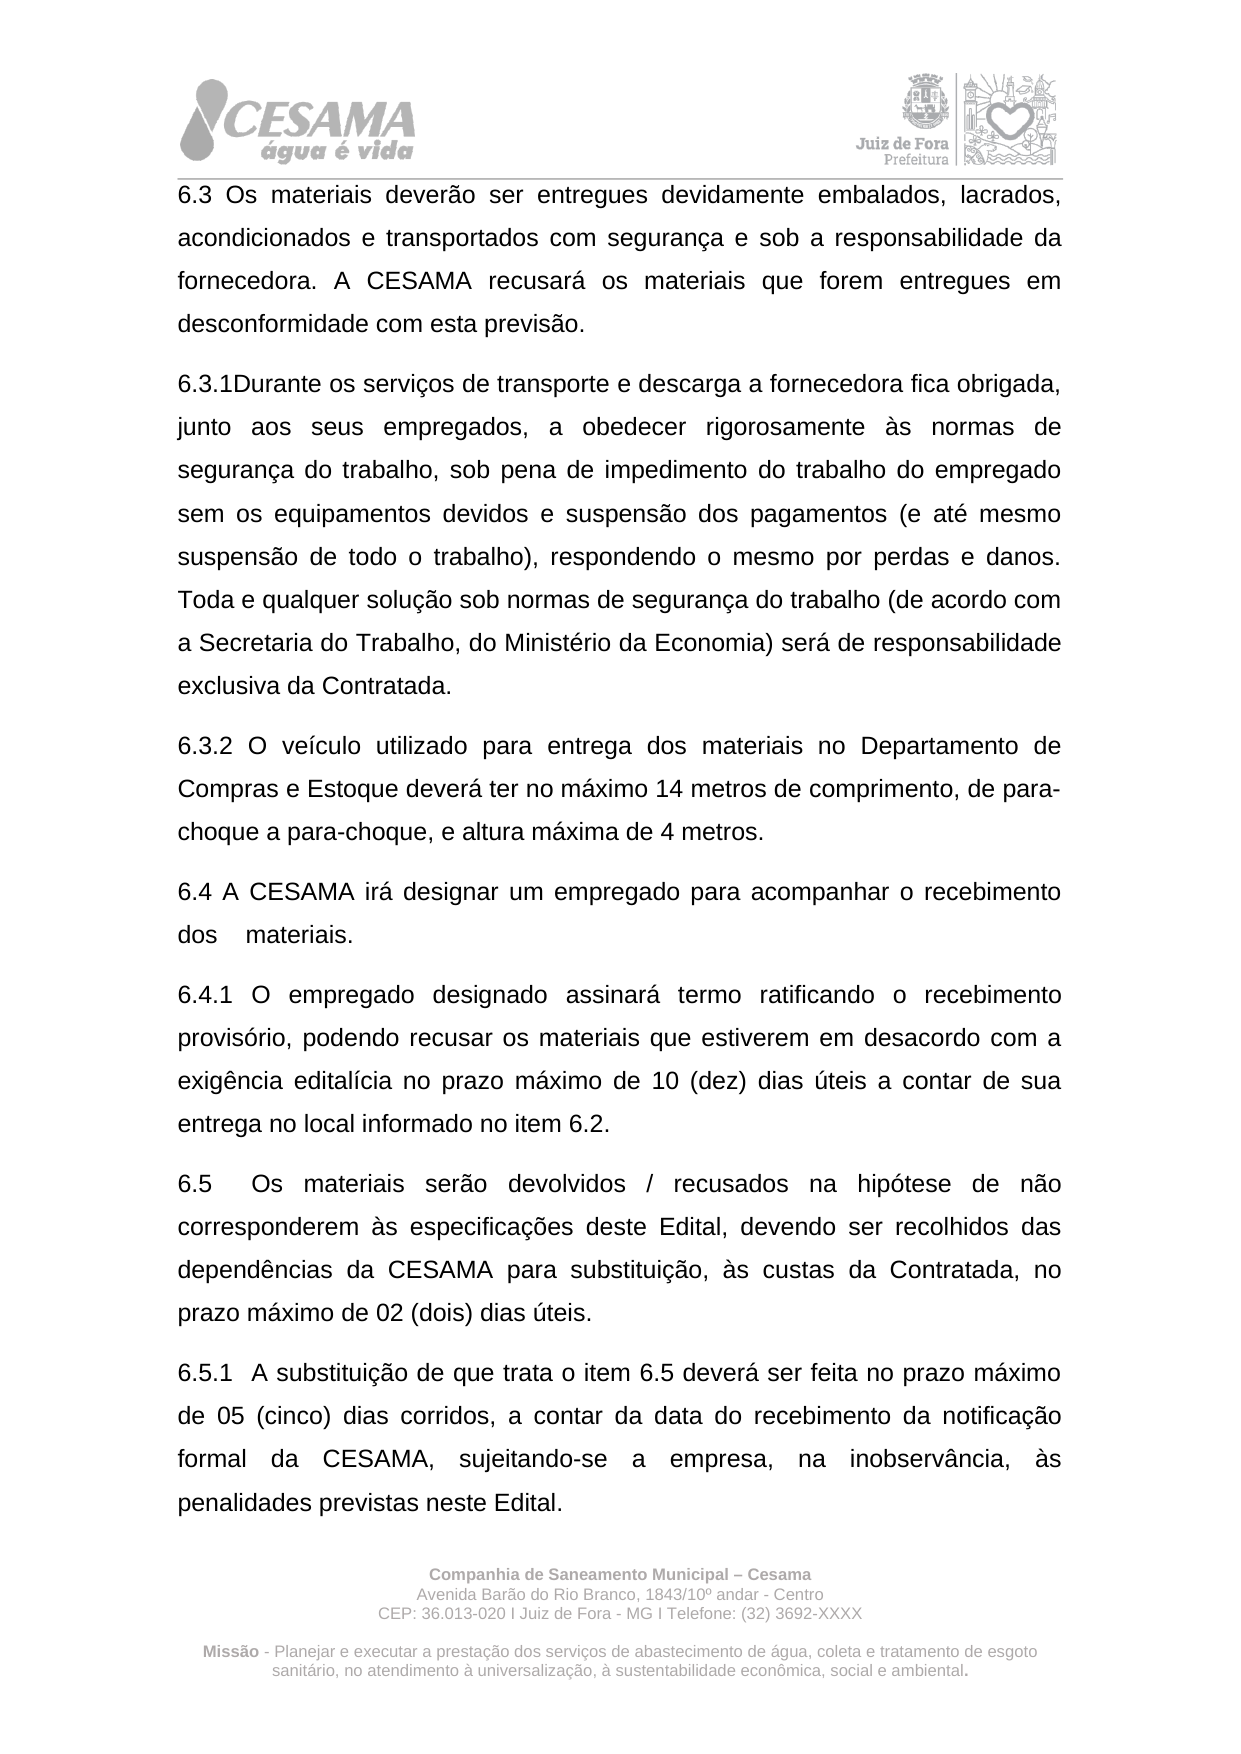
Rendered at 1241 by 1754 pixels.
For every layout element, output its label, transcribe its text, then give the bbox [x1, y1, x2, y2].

picture [177, 73, 1064, 180]
text 6.5 Os materiais serão devolvidos / recusados na hipótese de não corresponderem às especificações deste Edital, devendo ser recolhidos das dependências da CESAMA para substituição, às custas da Contratada, no prazo máximo de 02 (dois) dias úteis. [177, 1169, 1063, 1327]
text 6.4.1 O empregado designado assinará termo ratificando o recebimento provisório, podendo recusar os materiais que estiverem em desacordo com a exigência editalícia no prazo máximo de 10 (dez) dias úteis a contar de sua entrega no local informado no item 6.2. [177, 980, 1063, 1138]
text 6.3.2 O veículo utilizado para entrega dos materiais no Departamento de Compras e Estoque deverá ter no máximo 14 metros de comprimento, de para-choque a para-choque, e altura máxima de 4 metros. [177, 731, 1063, 846]
text 6.3 Os materiais deverão ser entregues devidamente embalados, lacrados, acondicionados e transportados com segurança e sob a responsabilidade da fornecedora. A CESAMA recusará os materiais que forem entregues em desconformidade com esta previsão. [177, 180, 1063, 338]
text 6.4 A CESAMA irá designar um empregado para acompanhar o recebimento dos materiais. [177, 877, 1063, 949]
text 6.5.1 A substituição de que trata o item 6.5 deverá ser feita no prazo máximo de 05 (cinco) dias corridos, a contar da data do recebimento da notificação formal da CESAMA, sujeitando-se a empresa, na inobservância, às penalidades previstas neste Edital. [177, 1358, 1063, 1516]
text 6.3.1Durante os serviços de transporte e descarga a fornecedora fica obrigada, junto aos seus empregados, a obedecer rigorosamente às normas de segurança do trabalho, sob pena de impedimento do trabalho do empregado sem os equipamentos devidos e suspensão dos pagamentos (e até mesmo suspensão de todo o trabalho), respondendo o mesmo por perdas e danos. Toda e qualquer solução sob normas de segurança do trabalho (de acordo com a Secretaria do Trabalho, do Ministério da Economia) será de responsabilidade exclusiva da Contratada. [177, 369, 1063, 700]
